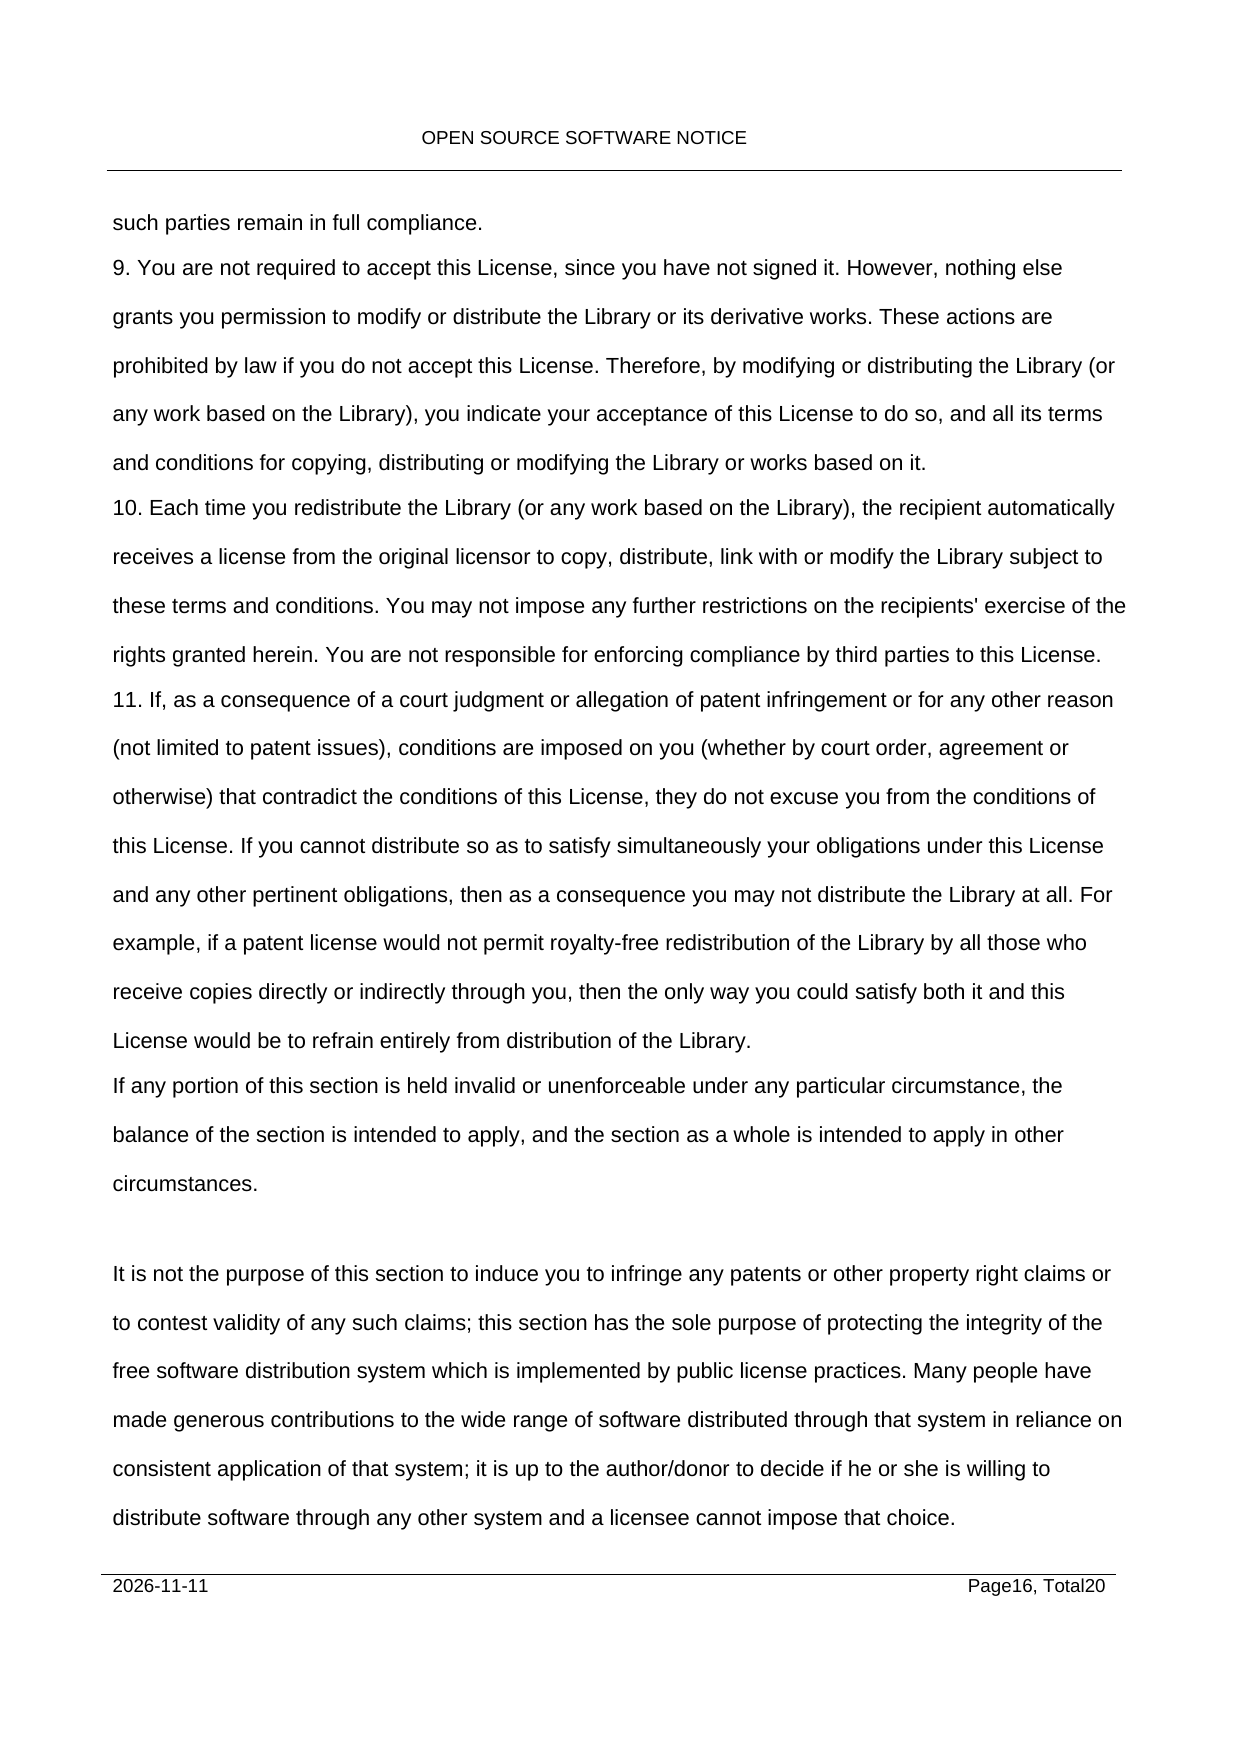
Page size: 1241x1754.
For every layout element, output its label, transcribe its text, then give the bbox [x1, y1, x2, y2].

text If any portion of this section is held invalid or unenforceable under any particular circumstance, the balance of the section is intended to apply, and the section as a whole is intended to apply in other circumstances. [112, 1069, 1128, 1199]
text It is not the purpose of this section to induce you to infringe any patents or other property right claims or to contest validity of any such claims; this section has the sole purpose of protecting the integrity of the free software distribution system which is implemented by public license practices. Many people have made generous contributions to the wide range of software distributed through that system in reliance on consistent application of that system; it is up to the author/donor to decide if he or she is willing to distribute software through any other system and a licensee cannot impose that choice. [112, 1257, 1128, 1533]
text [112, 206, 1128, 239]
text 9. You are not required to accept this License, since you have not signed it. However, nothing else grants you permission to modify or distribute the Library or its derivative works. These actions are prohibited by law if you do not accept this License. Therefore, by modifying or distributing the Library (or any work based on the Library), you indicate your acceptance of this License to do so, and all its terms and conditions for copying, distributing or modifying the Library or works based on it. [112, 251, 1128, 479]
text 11. If, as a consequence of a court judgment or allegation of patent infringement or for any other reason (not limited to patent issues), conditions are imposed on you (whether by court order, agreement or otherwise) that contradict the conditions of this License, they do not excuse you from the conditions of this License. If you cannot distribute so as to satisfy simultaneously your obligations under this License and any other pertinent obligations, then as a consequence you may not distribute the Library at all. For example, if a patent license would not permit royalty-free redistribution of the Library by all those who receive copies directly or indirectly through you, then the only way you could satisfy both it and this License would be to refrain entirely from distribution of the Library. [112, 683, 1128, 1057]
text 10. Each time you redistribute the Library (or any work based on the Library), the recipient automatically receives a license from the original licensor to copy, distribute, link with or modify the Library subject to these terms and conditions. You may not impose any further restrictions on the recipients' exercise of the rights granted herein. You are not responsible for enforcing compliance by third parties to this License. [112, 492, 1128, 670]
